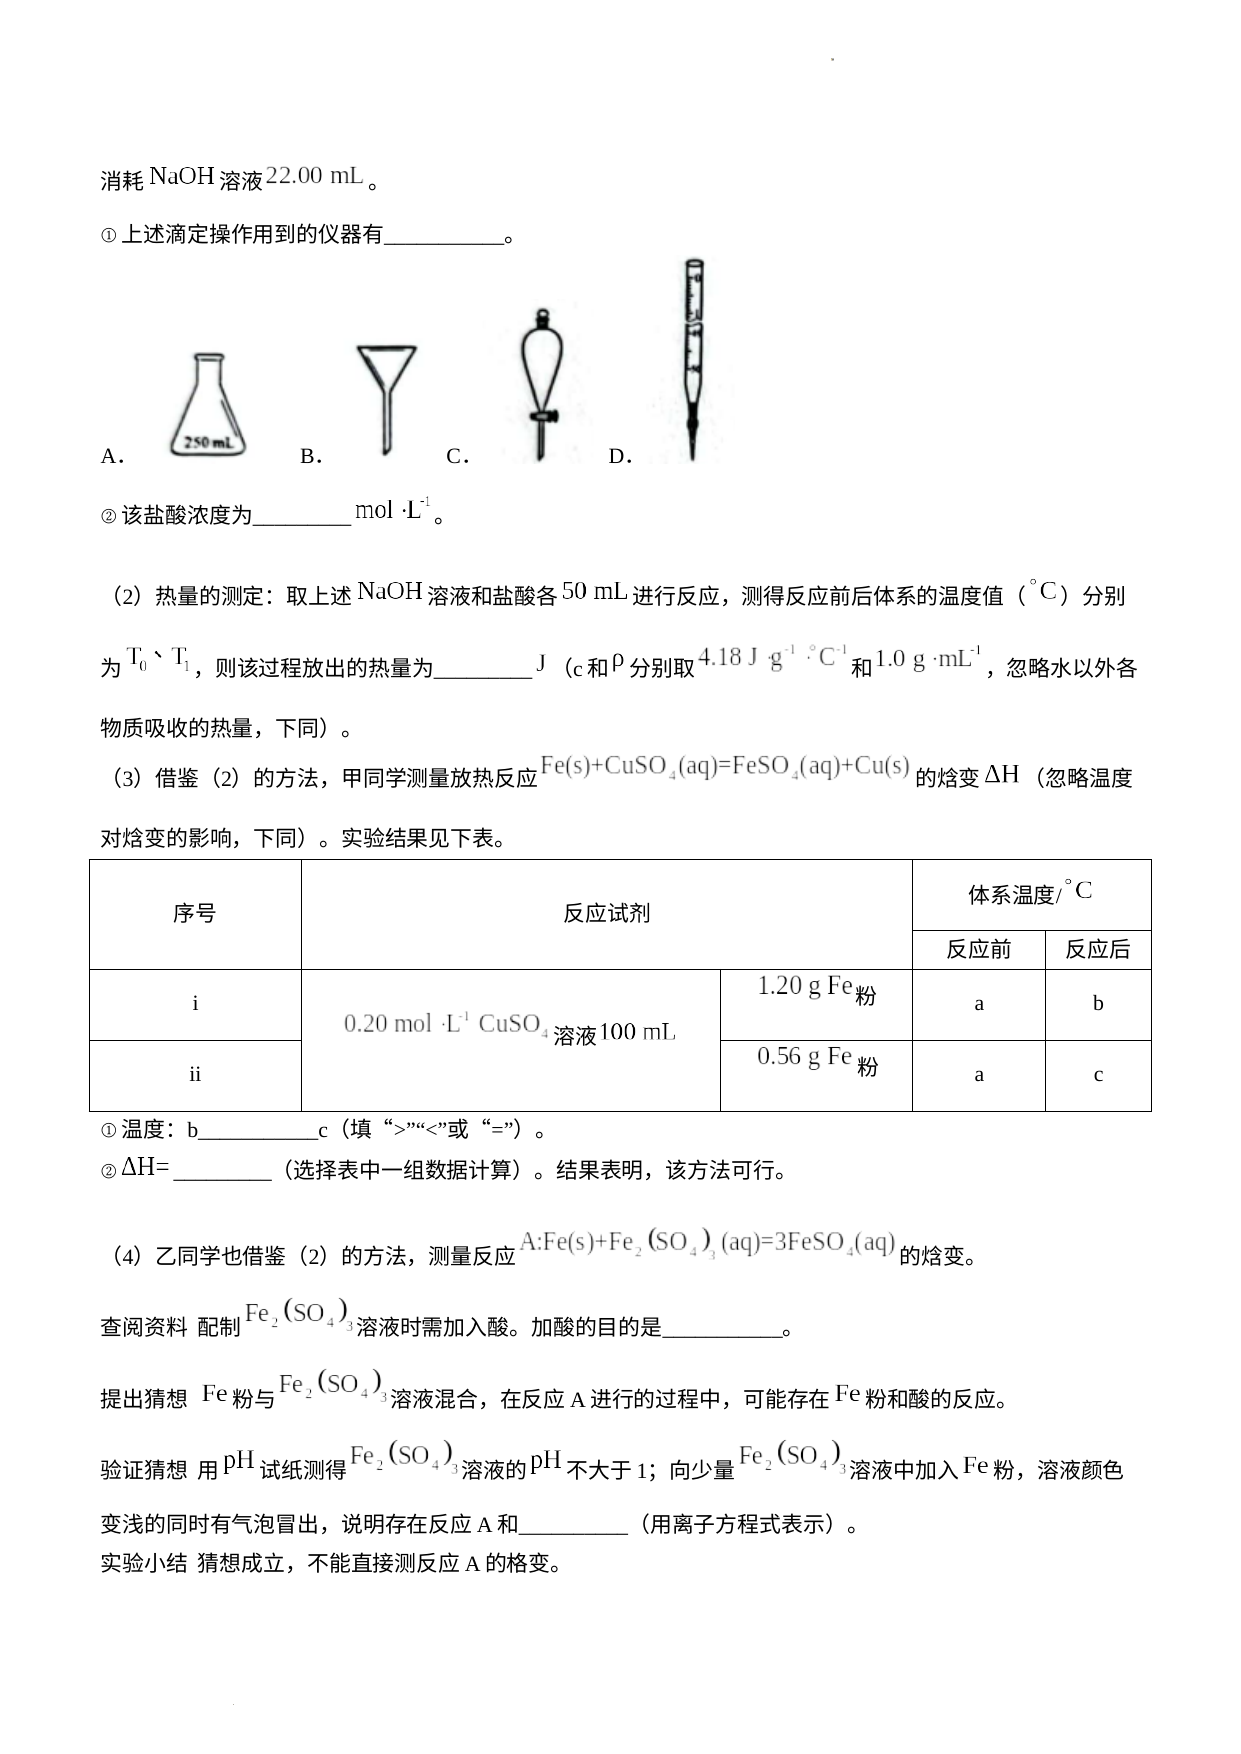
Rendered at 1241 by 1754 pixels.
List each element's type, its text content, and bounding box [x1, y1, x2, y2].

picture [482, 299, 594, 464]
table_cell 反应前 [913, 931, 1045, 969]
text （4）乙同学也借鉴（2）的方法，测量反应的焓变。 [100, 1222, 1140, 1287]
table_header 体系温度/ [913, 860, 1151, 930]
table_header 反应试剂 [302, 860, 912, 969]
text 验证猜想 用试纸测得溶液的不大于1；向少量溶液中加入粉，溶液颜色变浅的同时有气泡冒出，说明存在反应A和__________（用离子方程式表示）。 [100, 1436, 1140, 1539]
table_cell 粉 [721, 1041, 912, 1111]
table_cell a [913, 1041, 1045, 1111]
table_cell 溶液 [302, 970, 720, 1111]
table_cell 反应后 [1046, 931, 1151, 969]
table_cell i [90, 970, 301, 1040]
table_cell c [1046, 1041, 1151, 1111]
text ②_________（选择表中一组数据计算）。结果表明，该方法可行。 [100, 1151, 1140, 1216]
table_cell 粉 [721, 970, 912, 1040]
text 提出猜想 粉与溶液混合，在反应A进行的过程中，可能存在粉和酸的反应。 [100, 1364, 1140, 1429]
text （2）热量的测定：取上述溶液和盐酸各进行反应，测得反应前后体系的温度值（）分别为，则该过程放出的热量为_________（c和分别取和，忽略水以外各物质吸收的热量，下同）。 [100, 561, 1140, 743]
text ①温度：b___________c（填“>”“<”或“=”）。 [100, 1112, 1140, 1144]
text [100, 146, 1140, 211]
text 实验小结 猜想成立，不能直接测反应A的格变。 [100, 1546, 1140, 1578]
table_header 序号 [90, 860, 301, 969]
table_cell ii [90, 1041, 301, 1111]
text ②该盐酸浓度为_________。 [100, 489, 1140, 554]
table_cell b [1046, 970, 1151, 1040]
text 查阅资料 配制溶液时需加入酸。加酸的目的是___________。 [100, 1293, 1140, 1358]
picture [336, 333, 432, 464]
text ①上述滴定操作用到的仪器有___________。 [100, 217, 1140, 249]
picture [138, 340, 285, 464]
picture [646, 255, 736, 464]
text （3）借鉴（2）的方法，甲同学测量放热反应的焓变（忽略温度对焓变的影响，下同）。实验结果见下表。 [100, 749, 1140, 853]
table_cell a [913, 970, 1045, 1040]
